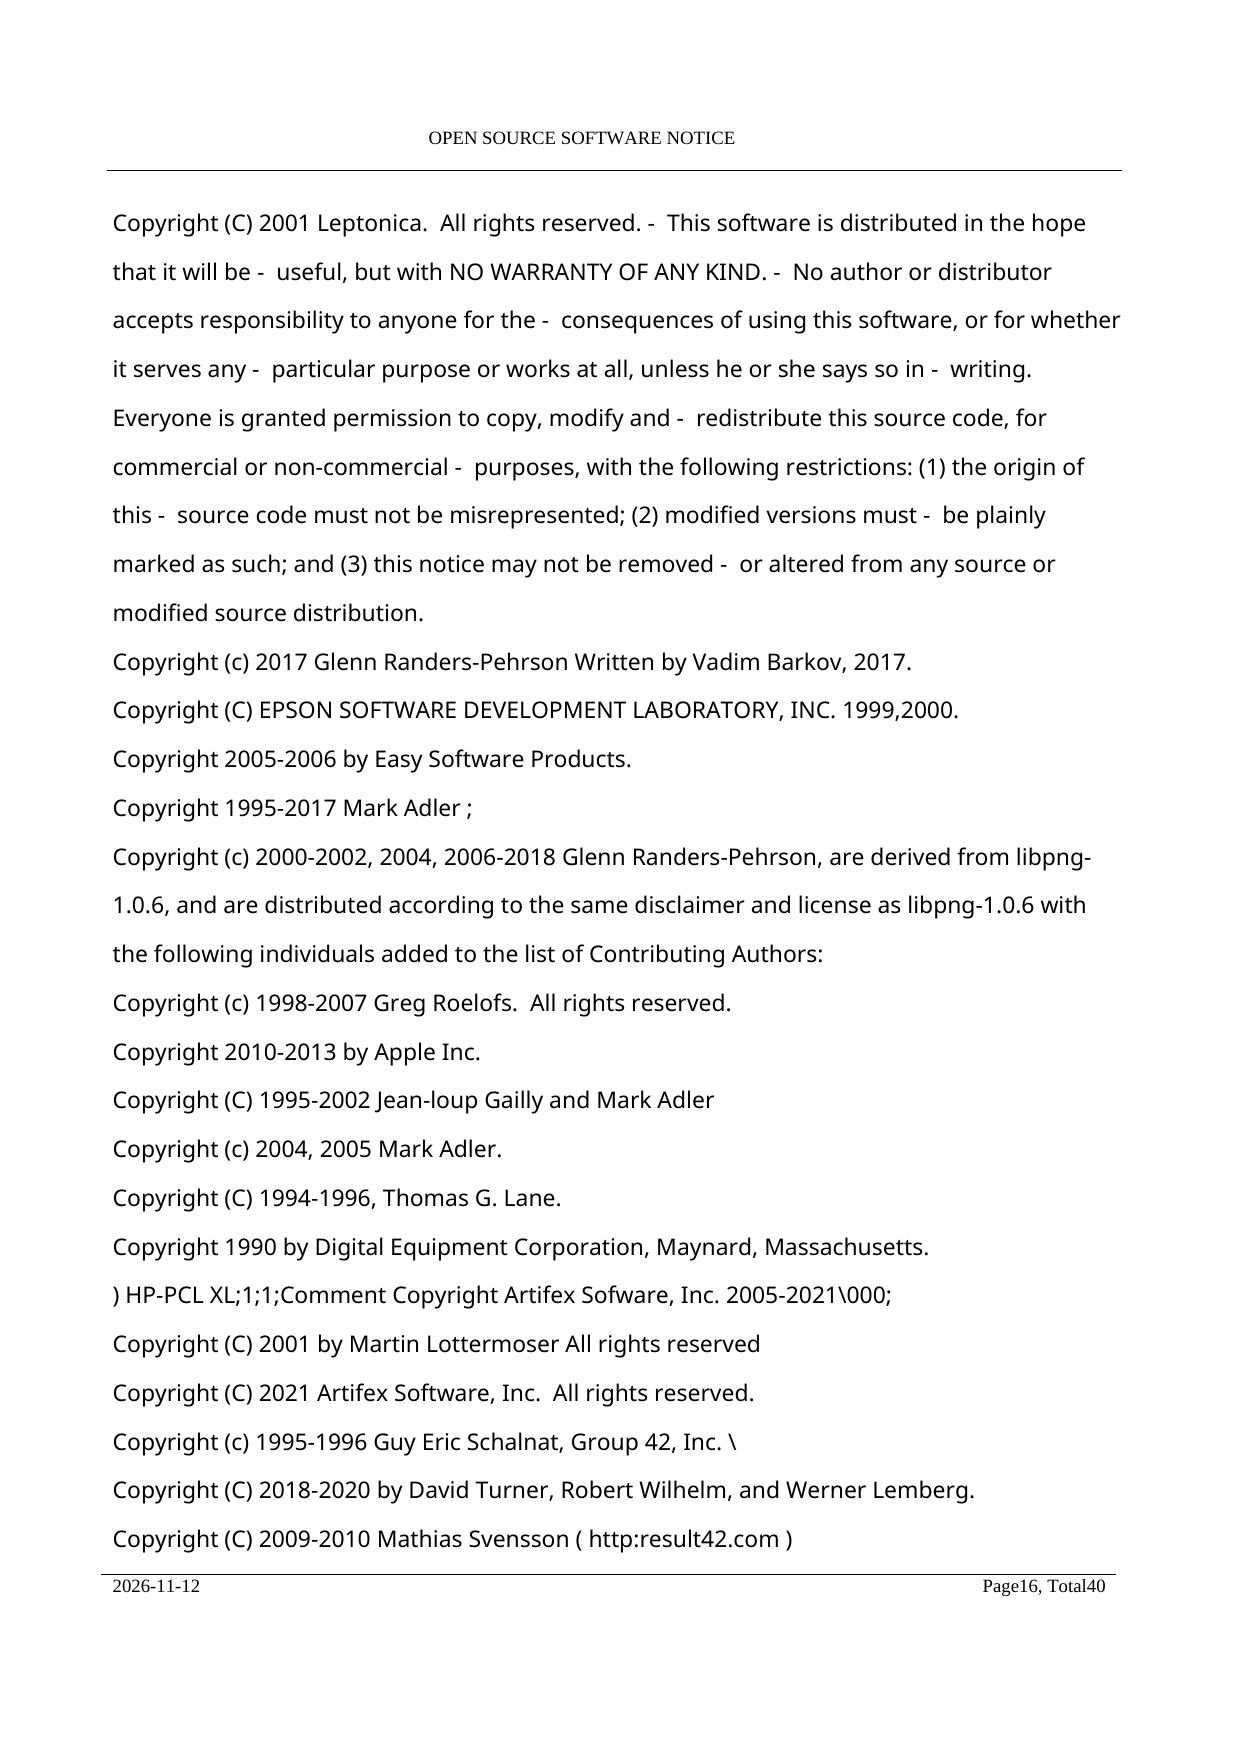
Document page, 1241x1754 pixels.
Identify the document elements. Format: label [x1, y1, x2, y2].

text [112, 206, 1128, 1555]
